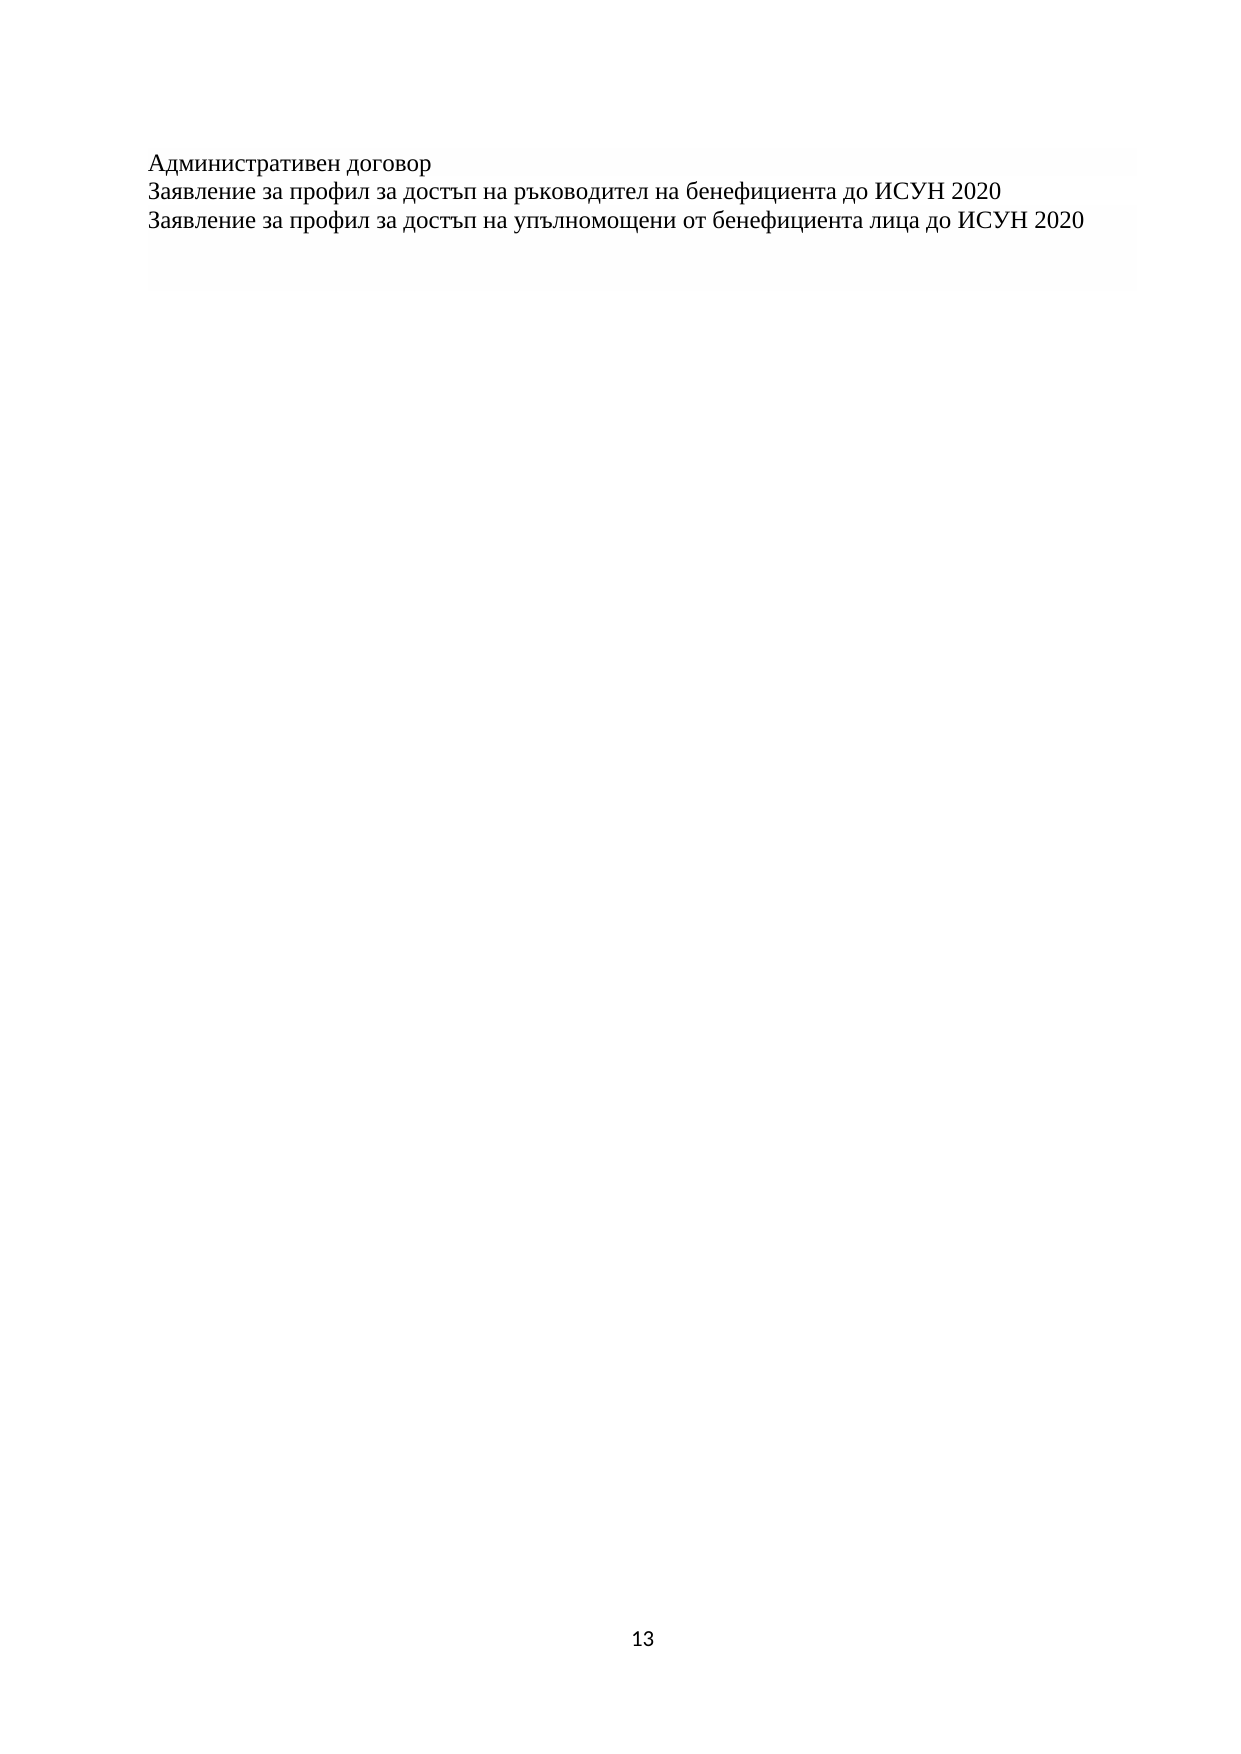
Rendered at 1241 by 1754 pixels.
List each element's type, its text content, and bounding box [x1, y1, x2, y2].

text Административен договор [148, 148, 1137, 176]
text Заявление за профил за достъп на упълномощени от бенефициента лица до ИСУН 2020 [148, 205, 1137, 234]
text Заявление за профил за достъп на ръководител на бенефициента до ИСУН 2020 [148, 176, 1137, 205]
